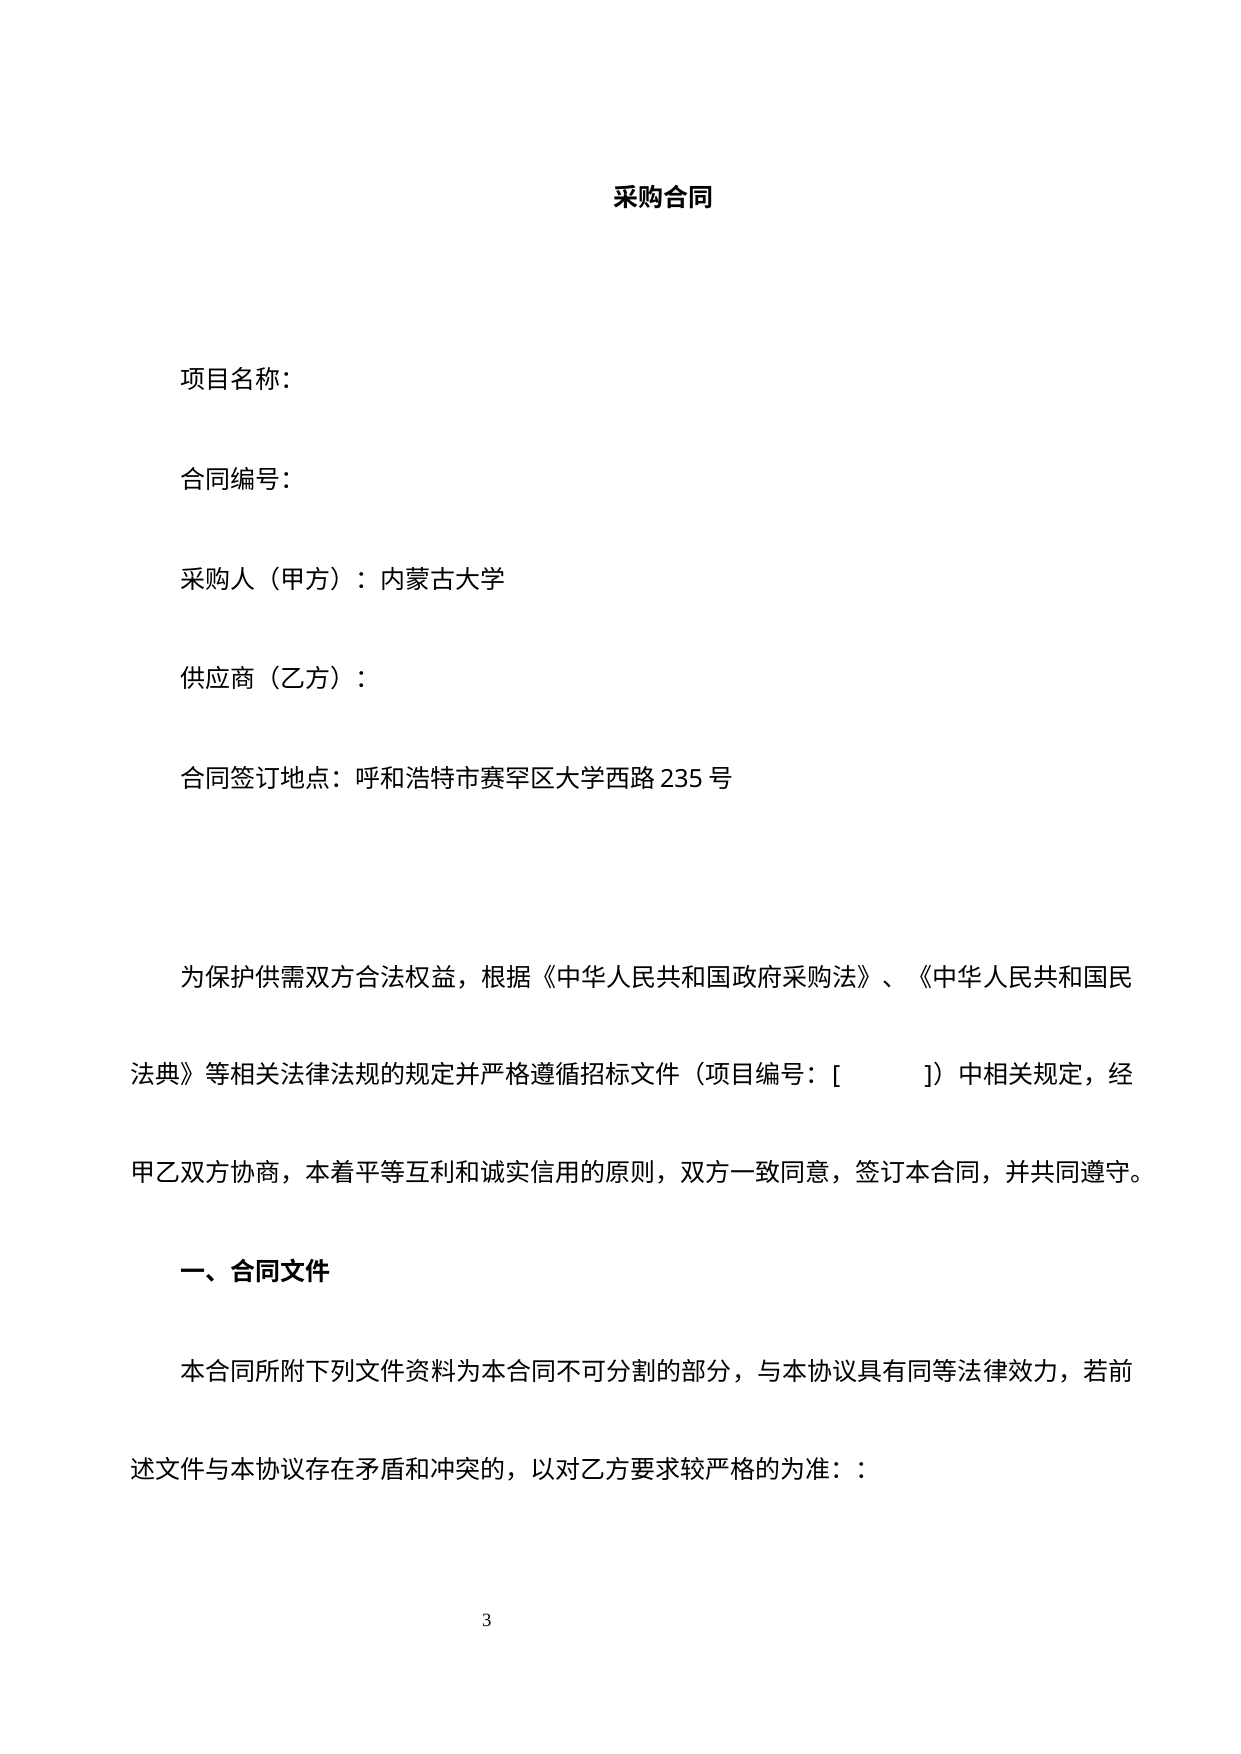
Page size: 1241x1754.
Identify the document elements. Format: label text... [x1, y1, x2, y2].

text 合同编号： [130, 445, 1134, 510]
text 合同签订地点：呼和浩特市赛罕区大学西路235号 [130, 744, 1134, 809]
text 采购人（甲方）：内蒙古大学 [130, 545, 1134, 610]
text 一、合同文件 [130, 1237, 1134, 1302]
text 供应商（乙方）： [130, 644, 1134, 709]
text 本合同所附下列文件资料为本合同不可分割的部分，与本协议具有同等法律效力，若前述文件与本协议存在矛盾和冲突的，以对乙方要求较严格的为准：： [130, 1337, 1134, 1500]
text 项目名称： [130, 345, 1134, 410]
text 为保护供需双方合法权益，根据《中华人民共和国政府采购法》、《中华人民共和国民法典》等相关法律法规的规定并严格遵循招标文件（项目编号：[ ]）中相关规定，经甲乙双方协商，本着平等互利和诚实信用的原则，双方一致同意，签订本合同，并共同遵守。 [130, 943, 1134, 1203]
text 采购合同 [130, 163, 1134, 228]
